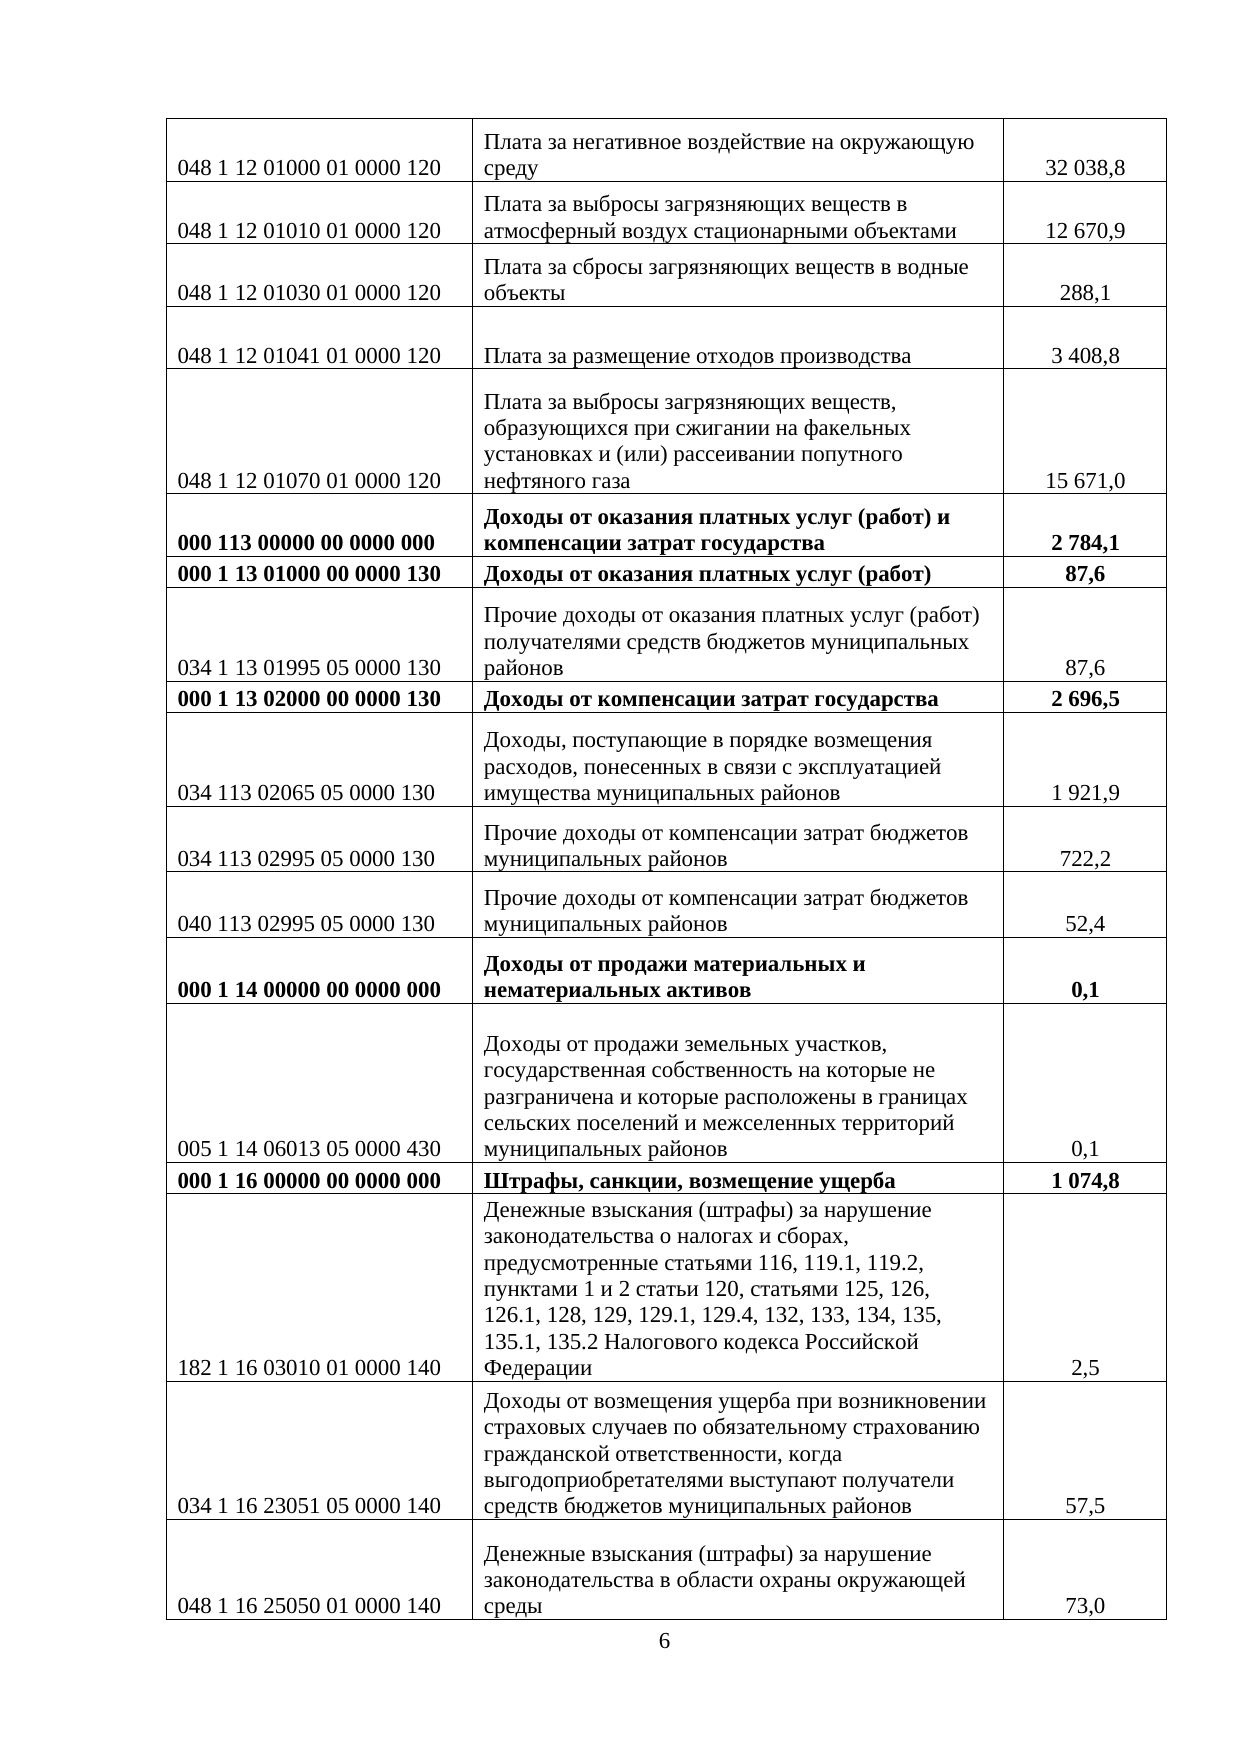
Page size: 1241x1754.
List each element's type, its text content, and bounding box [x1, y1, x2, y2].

table_cell Плата за выбросы загрязняющих веществ в атмосферный воздух стационарными объектами [473, 182, 1003, 243]
table_cell 2 696,5 [1004, 682, 1166, 712]
table_cell Доходы от продажи земельных участков, государственная собственность на которые не разграничена и которые расположены в границах сельских поселений и межселенных территорий муниципальных районов [473, 1004, 1003, 1162]
table_cell Доходы, поступающие в порядке возмещения расходов, понесенных в связи с эксплуатацией имущества муниципальных районов [473, 713, 1003, 806]
table_cell 048 1 12 01010 01 0000 120 [167, 182, 472, 243]
table_cell Плата за выбросы загрязняющих веществ, образующихся при сжигании на факельных установках и (или) рассеивании попутного нефтяного газа [473, 369, 1003, 493]
table_cell Плата за размещение отходов производства [473, 307, 1003, 368]
table_cell 1 074,8 [1004, 1163, 1166, 1193]
table_cell 2,5 [1004, 1194, 1166, 1381]
table_cell 000 1 14 00000 00 0000 000 [167, 938, 472, 1002]
table_cell 0,1 [1004, 938, 1166, 1002]
table_cell 0,1 [1004, 1004, 1166, 1162]
table_cell Доходы от оказания платных услуг (работ) и компенсации затрат государства [473, 494, 1003, 556]
table_cell Доходы от компенсации затрат государства [473, 682, 1003, 712]
table_cell 52,4 [1004, 872, 1166, 937]
table_cell 15 671,0 [1004, 369, 1166, 493]
table_cell 2 784,1 [1004, 494, 1166, 556]
table_cell 040 113 02995 05 0000 130 [167, 872, 472, 937]
table_cell 57,5 [1004, 1382, 1166, 1519]
table_cell 048 1 12 01070 01 0000 120 [167, 369, 472, 493]
table_cell Доходы от продажи материальных и нематериальных активов [473, 938, 1003, 1002]
table_cell 048 1 12 01000 01 0000 120 [167, 119, 472, 181]
table_cell 048 1 16 25050 01 0000 140 [167, 1520, 472, 1619]
table_cell Прочие доходы от оказания платных услуг (работ) получателями средств бюджетов муниципальных районов [473, 588, 1003, 681]
table_cell 000 113 00000 00 0000 000 [167, 494, 472, 556]
table_cell 87,6 [1004, 588, 1166, 681]
table_cell 034 1 16 23051 05 0000 140 [167, 1382, 472, 1519]
table_cell Прочие доходы от компенсации затрат бюджетов муниципальных районов [473, 807, 1003, 871]
table_cell 73,0 [1004, 1520, 1166, 1619]
table_cell 034 113 02065 05 0000 130 [167, 713, 472, 806]
table_cell 722,2 [1004, 807, 1166, 871]
table_cell 000 1 13 02000 00 0000 130 [167, 682, 472, 712]
table_cell 288,1 [1004, 244, 1166, 306]
table_cell Штрафы, санкции, возмещение ущерба [473, 1163, 1003, 1193]
table_cell 182 1 16 03010 01 0000 140 [167, 1194, 472, 1381]
table_cell Денежные взыскания (штрафы) за нарушение законодательства о налогах и сборах, предусмотренные статьями 116, 119.1, 119.2, пунктами 1 и 2 статьи 120, статьями 125, 126, 126.1, 128, 129, 129.1, 129.4, 132, 133, 134, 135, 135.1, 135.2 Налогового кодекса Российской Федерации [473, 1194, 1003, 1381]
table_cell 000 1 13 01000 00 0000 130 [167, 557, 472, 587]
table_cell Денежные взыскания (штрафы) за нарушение законодательства в области охраны окружающей среды [473, 1520, 1003, 1619]
table_cell 048 1 12 01041 01 0000 120 [167, 307, 472, 368]
table_cell 87,6 [1004, 557, 1166, 587]
table_cell 005 1 14 06013 05 0000 430 [167, 1004, 472, 1162]
table_cell 32 038,8 [1004, 119, 1166, 181]
table_cell 12 670,9 [1004, 182, 1166, 243]
table_cell 000 1 16 00000 00 0000 000 [167, 1163, 472, 1193]
table_cell Доходы от возмещения ущерба при возникновении страховых случаев по обязательному страхованию гражданской ответственности, когда выгодоприобретателями выступают получатели средств бюджетов муниципальных районов [473, 1382, 1003, 1519]
table_cell 1 921,9 [1004, 713, 1166, 806]
table_cell Прочие доходы от компенсации затрат бюджетов муниципальных районов [473, 872, 1003, 937]
table_cell Плата за негативное воздействие на окружающую среду [473, 119, 1003, 181]
table_cell 034 113 02995 05 0000 130 [167, 807, 472, 871]
table_cell 048 1 12 01030 01 0000 120 [167, 244, 472, 306]
table_cell Плата за сбросы загрязняющих веществ в водные объекты [473, 244, 1003, 306]
table_cell 034 1 13 01995 05 0000 130 [167, 588, 472, 681]
table_cell Доходы от оказания платных услуг (работ) [473, 557, 1003, 587]
table_cell 3 408,8 [1004, 307, 1166, 368]
